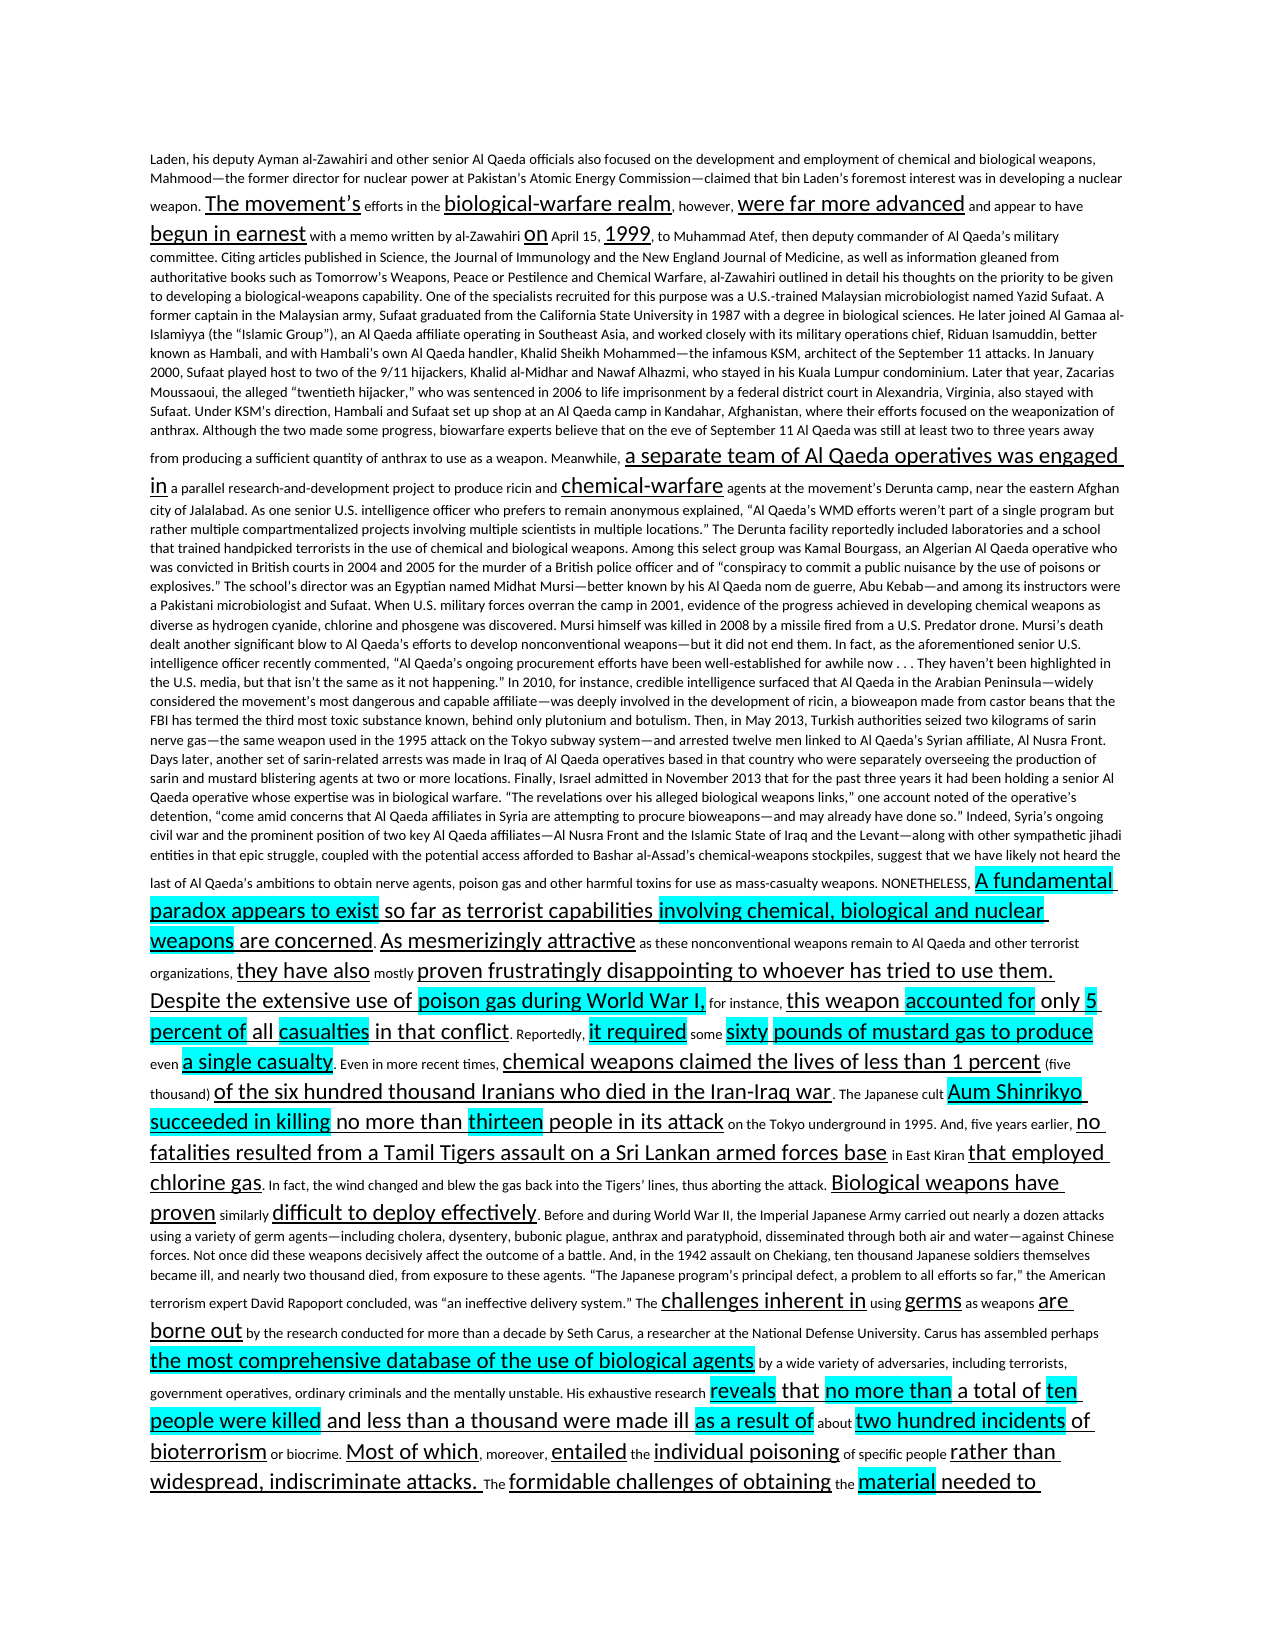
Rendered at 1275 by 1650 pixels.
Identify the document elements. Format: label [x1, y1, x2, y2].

text [150, 150, 1125, 1495]
